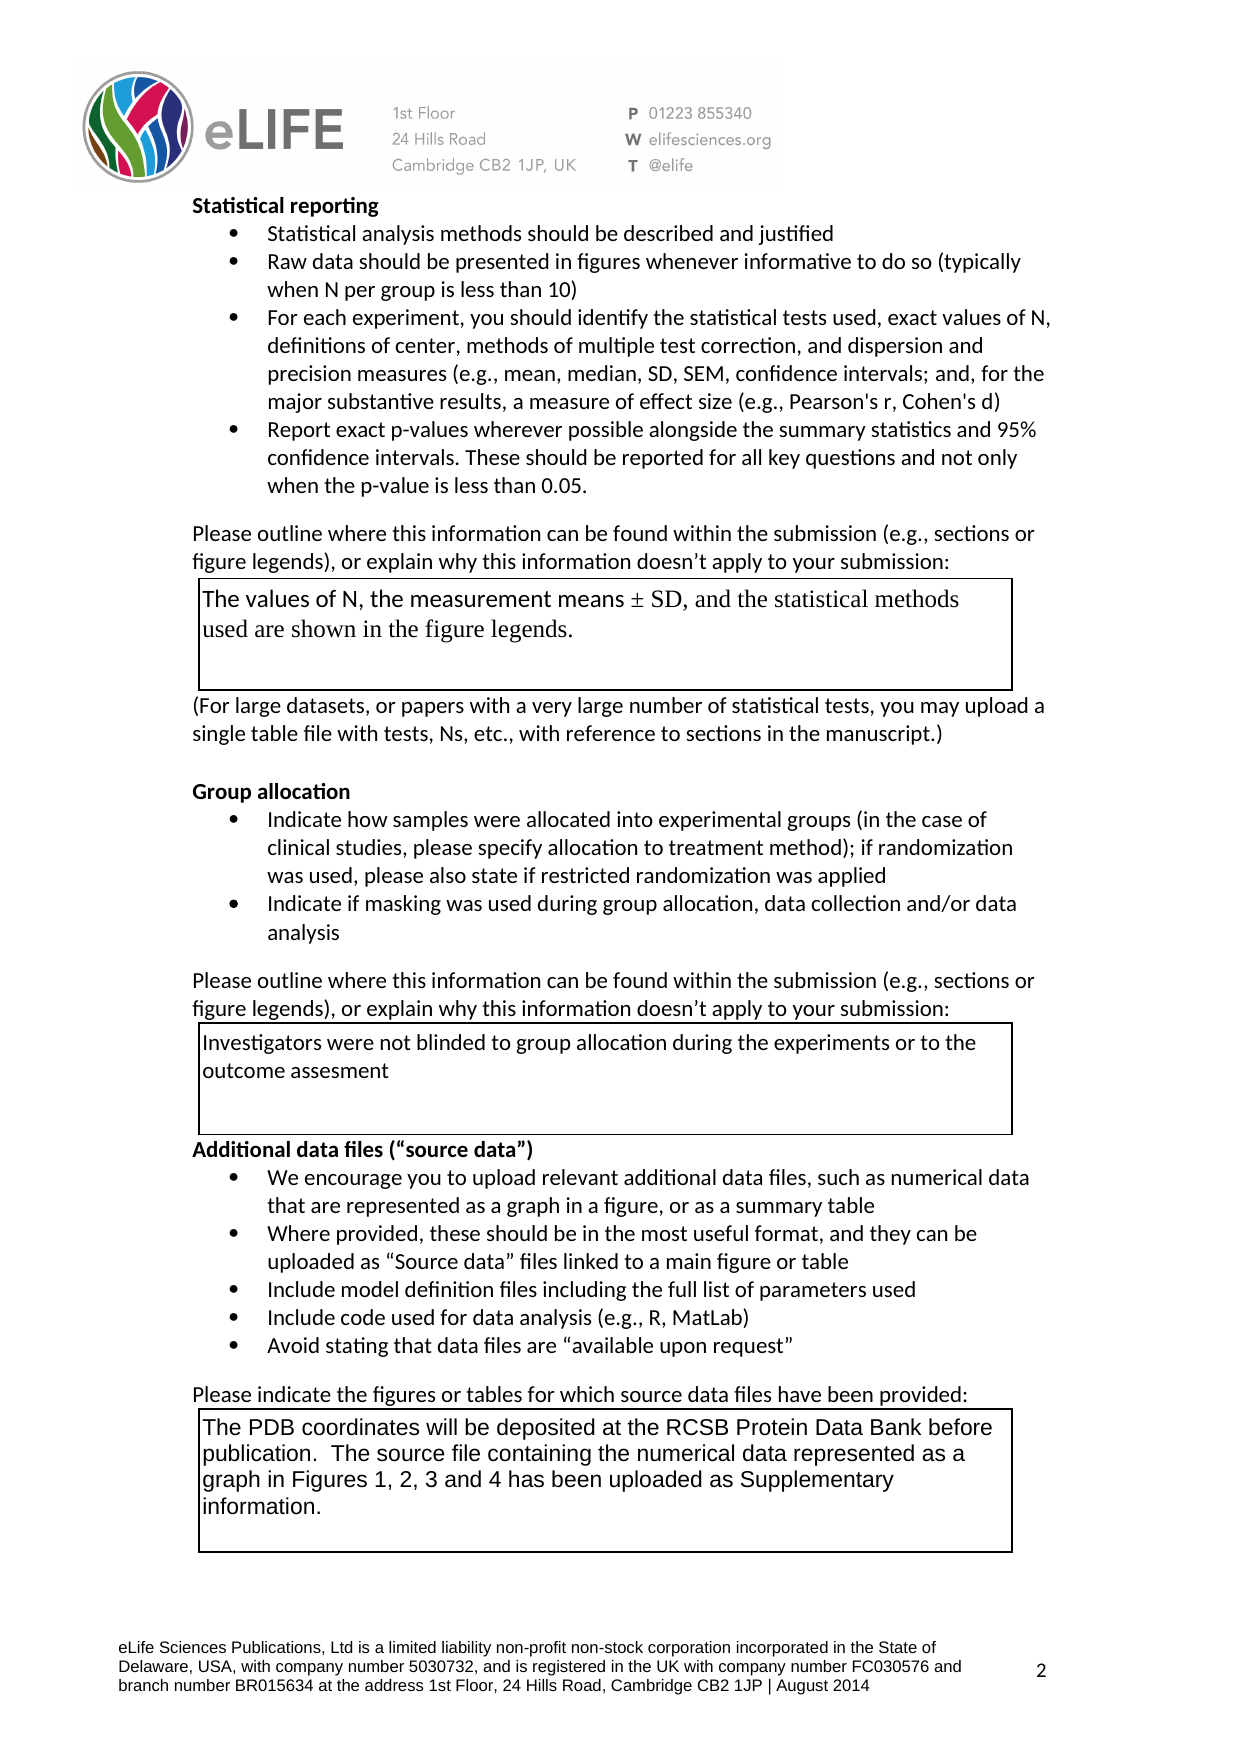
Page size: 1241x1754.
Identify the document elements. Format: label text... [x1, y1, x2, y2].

text The PDB coordinates will be deposited at the RCSB Protein Data Bank before publication. The source file containing the numerical data represented as a graph in Figures 1, 2, 3 and 4 has been uploaded as Supplementary information. [200, 1412, 1011, 1519]
list Include code used for data analysis (e.g., R, MatLab) [229, 1303, 1053, 1332]
picture [73, 59, 784, 191]
list Report exact p-values wherever possible alongside the summary statistics and 95% confidence intervals. These should be reported for all key questions and not only when the p-value is less than 0.05. [229, 415, 1053, 499]
list Include model definition files including the full list of parameters used [229, 1276, 1053, 1303]
text Additional data files (“source data”) [192, 1052, 1053, 1163]
list For each experiment, you should identify the statistical tests used, exact values of N, definitions of center, methods of multiple test correction, and dispersion and precision measures (e.g., mean, median, SD, SEM, confidence intervals; and, for the major substantive results, a measure of effect size (e.g., Pearson's r, Cohen's d) [229, 303, 1053, 415]
text Investigators were not blinded to group allocation during the experiments or to the outcome assesment [200, 1026, 1011, 1086]
list Statistical analysis methods should be described and justified [229, 219, 1053, 247]
list Where provided, these should be in the most useful format, and they can be uploaded as “Source data” files linked to a main figure or table [229, 1219, 1053, 1276]
list Avoid stating that data files are “available upon request” [229, 1332, 1053, 1359]
list Indicate how samples were allocated into experimental groups (in the case of clinical studies, please specify allocation to treatment method); if randomization was used, please also state if restricted randomization was applied [229, 806, 1053, 889]
list Indicate if masking was used during group allocation, data collection and/or data analysis [229, 889, 1053, 946]
text (For large datasets, or papers with a very large number of statistical tests, you may upload a single table file with tests, Ns, etc., with reference to sections in the manuscript.) [192, 603, 1053, 747]
list We encourage you to upload relevant additional data files, such as numerical data that are represented as a graph in a figure, or as a summary table [229, 1163, 1053, 1219]
text The values of N, the measurement means ± SD, and the statistical methods used are shown in the figure legends. [200, 581, 1011, 645]
text Group allocation [192, 777, 1053, 806]
list Raw data should be presented in figures whenever informative to do so (typically when N per group is less than 10) [229, 247, 1053, 303]
text Statistical reporting [192, 191, 1053, 219]
text Please indicate the figures or tables for which source data files have been provided: [192, 1380, 1053, 1408]
